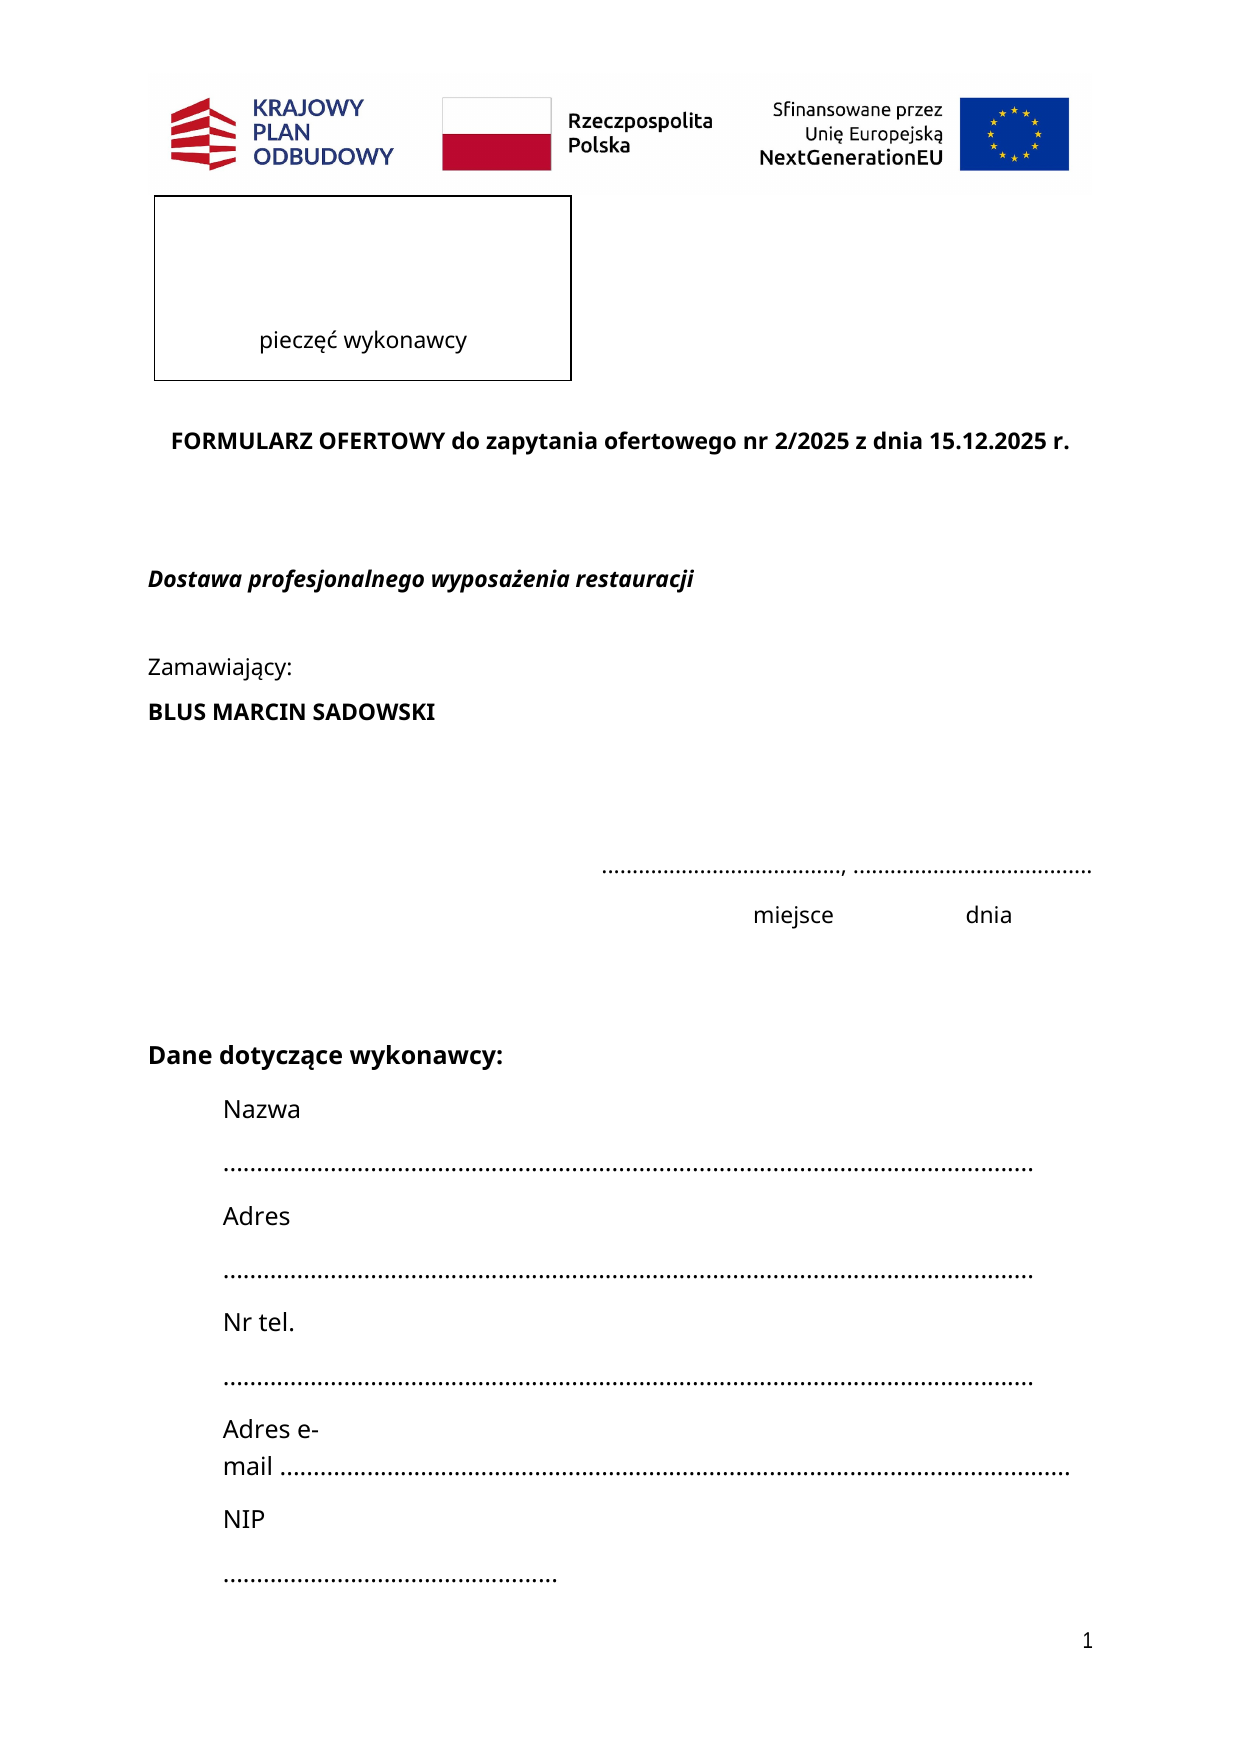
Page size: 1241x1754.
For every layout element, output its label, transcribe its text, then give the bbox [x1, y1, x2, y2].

text Adres e-mail ...................................................................................................................... [223, 1412, 1093, 1483]
text Adres [223, 1198, 1093, 1232]
text ......................................................................................................................... [223, 1145, 1093, 1179]
text Dane dotyczące wykonawcy: [148, 1038, 1093, 1072]
text Nr tel. [223, 1305, 1093, 1339]
text BLUS MARCIN SADOWSKI [148, 695, 1093, 727]
text miejsce dnia [673, 899, 1093, 931]
text ......................................................................................................................... [223, 1358, 1093, 1392]
picture [147, 73, 1093, 195]
table_header pieczęć wykonawcy [155, 197, 570, 380]
text Nazwa [223, 1091, 1093, 1125]
text Dostawa profesjonalnego wyposażenia restauracji [148, 563, 1093, 594]
text .................................................. [223, 1556, 1093, 1589]
text ......................................., ....................................... [148, 849, 1093, 880]
text FORMULARZ OFERTOWY do zapytania ofertowego nr 2/2025 z dnia 15.12.2025 r. [148, 425, 1093, 456]
text NIP [223, 1502, 1093, 1536]
text ......................................................................................................................... [223, 1252, 1093, 1286]
text Zamawiający: [148, 651, 1093, 683]
